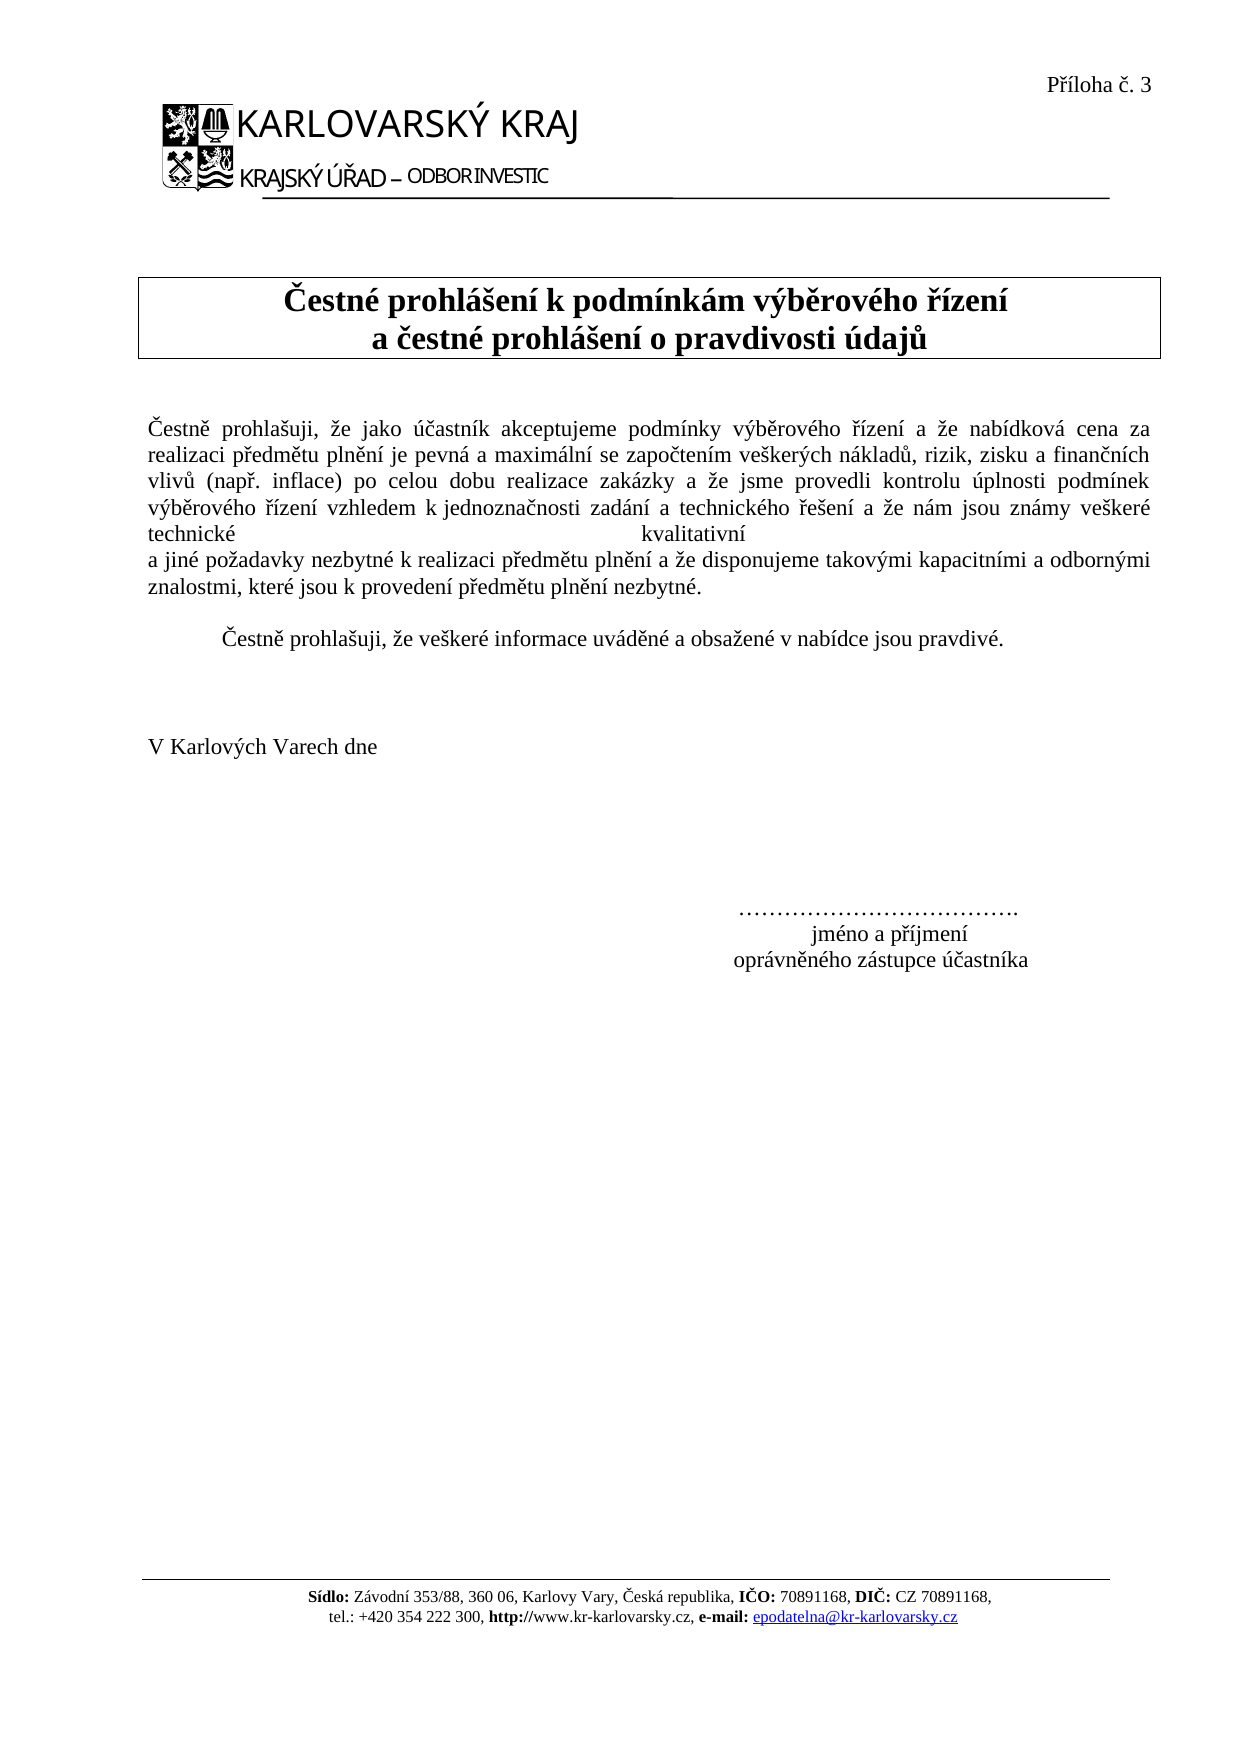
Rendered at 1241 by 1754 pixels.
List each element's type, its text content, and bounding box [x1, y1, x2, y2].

text oprávněného zástupce účastníka [591, 947, 1152, 973]
text V Karlových Varech dne [148, 733, 1152, 760]
text Čestně prohlašuji, že veškeré informace uváděné a obsažené v nabídce jsou pravdivé. [148, 626, 1152, 652]
text Čestné prohlášení k podmínkám výběrového řízení a čestné prohlášení o pravdivosti údajů [139, 278, 1160, 358]
text Čestně prohlašuji, že jako účastník akceptujeme podmínky výběrového řízení a že nabídková cena za realizaci předmětu plnění je pevná a maximální se započtením veškerých nákladů, rizik, zisku a finančních vlivů (např. inflace) po celou dobu realizace zakázky a že jsme provedli kontrolu úplnosti podmínek výběrového řízení vzhledem k jednoznačnosti zadání a technického řešení a že nám jsou známy veškeré technické kvalitativní a jiné požadavky nezbytné k realizaci předmětu plnění a že disponujeme takovými kapacitními a odbornými znalostmi, které jsou k provedení předmětu plnění nezbytné. [148, 415, 1152, 599]
text jméno a příjmení [148, 920, 1152, 947]
picture [162, 104, 234, 192]
text ………………………………. [148, 894, 1152, 920]
